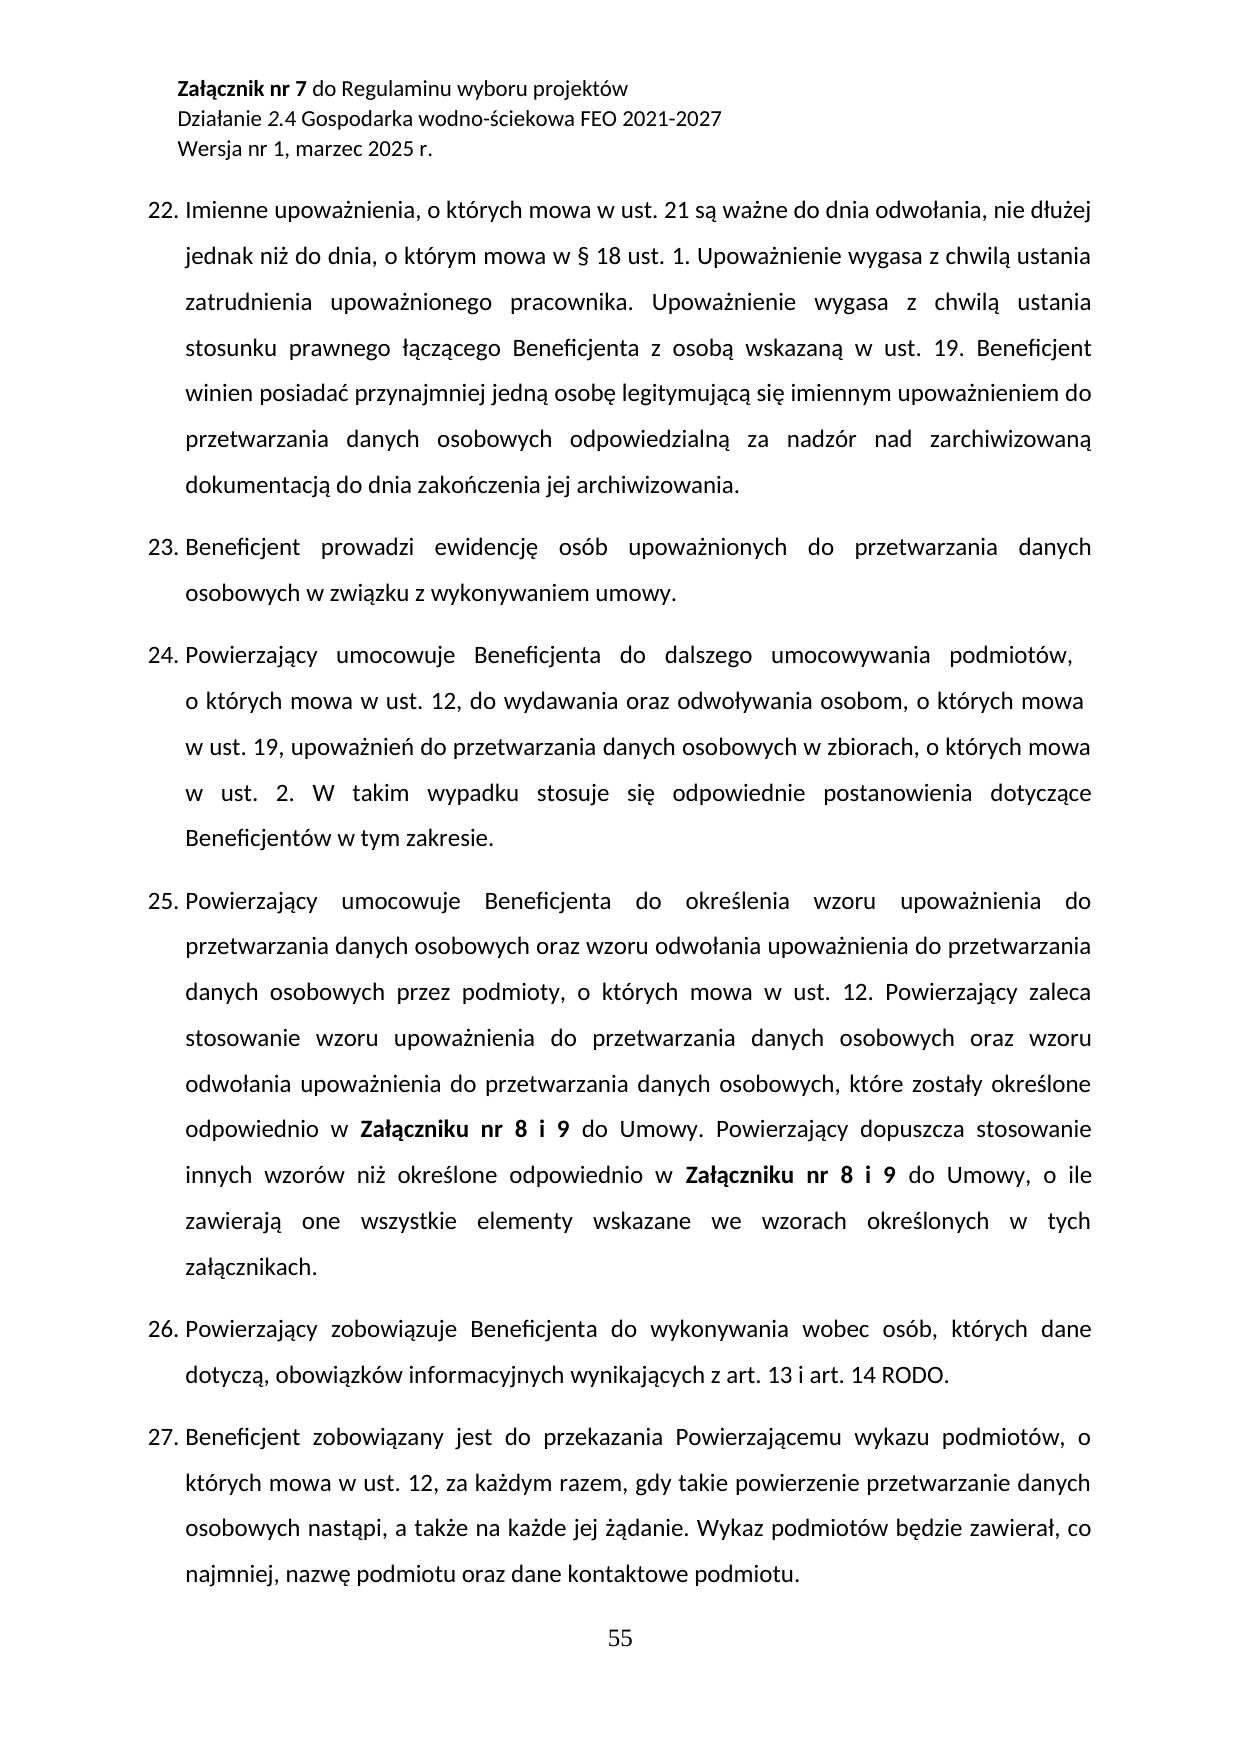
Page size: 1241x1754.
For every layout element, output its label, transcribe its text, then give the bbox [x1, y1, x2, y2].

list Beneficjent zobowiązany jest do przekazania Powierzającemu wykazu podmiotów, o których mowa w ust. 12, za każdym razem, gdy takie powierzenie przetwarzanie danych osobowych nastąpi, a także na każde jej żądanie. Wykaz podmiotów będzie zawierał, co najmniej, nazwę podmiotu oraz dane kontaktowe podmiotu. [148, 1421, 1093, 1589]
list Powierzający umocowuje Beneficjenta do dalszego umocowywania podmiotów, o których mowa w ust. 12, do wydawania oraz odwoływania osobom, o których mowa w ust. 19, upoważnień do przetwarzania danych osobowych w zbiorach, o których mowa w ust. 2. W takim wypadku stosuje się odpowiednie postanowienia dotyczące Beneficjentów w tym zakresie. [148, 639, 1093, 853]
list Powierzający umocowuje Beneficjenta do określenia wzoru upoważnienia do przetwarzania danych osobowych oraz wzoru odwołania upoważnienia do przetwarzania danych osobowych przez podmioty, o których mowa w ust. 12. Powierzający zaleca stosowanie wzoru upoważnienia do przetwarzania danych osobowych oraz wzoru odwołania upoważnienia do przetwarzania danych osobowych, które zostały określone odpowiednio w Załączniku nr 8 i 9 do Umowy. Powierzający dopuszcza stosowanie innych wzorów niż określone odpowiednio w Załączniku nr 8 i 9 do Umowy, o ile zawierają one wszystkie elementy wskazane we wzorach określonych w tych załącznikach. [148, 885, 1093, 1281]
list Imienne upoważnienia, o których mowa w ust. 21 są ważne do dnia odwołania, nie dłużej jednak niż do dnia, o którym mowa w § 18 ust. 1. Upoważnienie wygasa z chwilą ustania zatrudnienia upoważnionego pracownika. Upoważnienie wygasa z chwilą ustania stosunku prawnego łączącego Beneficjenta z osobą wskazaną w ust. 19. Beneficjent winien posiadać przynajmniej jedną osobę legitymującą się imiennym upoważnieniem do przetwarzania danych osobowych odpowiedzialną za nadzór nad zarchiwizowaną dokumentacją do dnia zakończenia jej archiwizowania. [148, 194, 1093, 499]
list Powierzający zobowiązuje Beneficjenta do wykonywania wobec osób, których dane dotyczą, obowiązków informacyjnych wynikających z art. 13 i art. 14 RODO. [148, 1313, 1093, 1389]
list Beneficjent prowadzi ewidencję osób upoważnionych do przetwarzania danych osobowych w związku z wykonywaniem umowy. [148, 531, 1093, 608]
